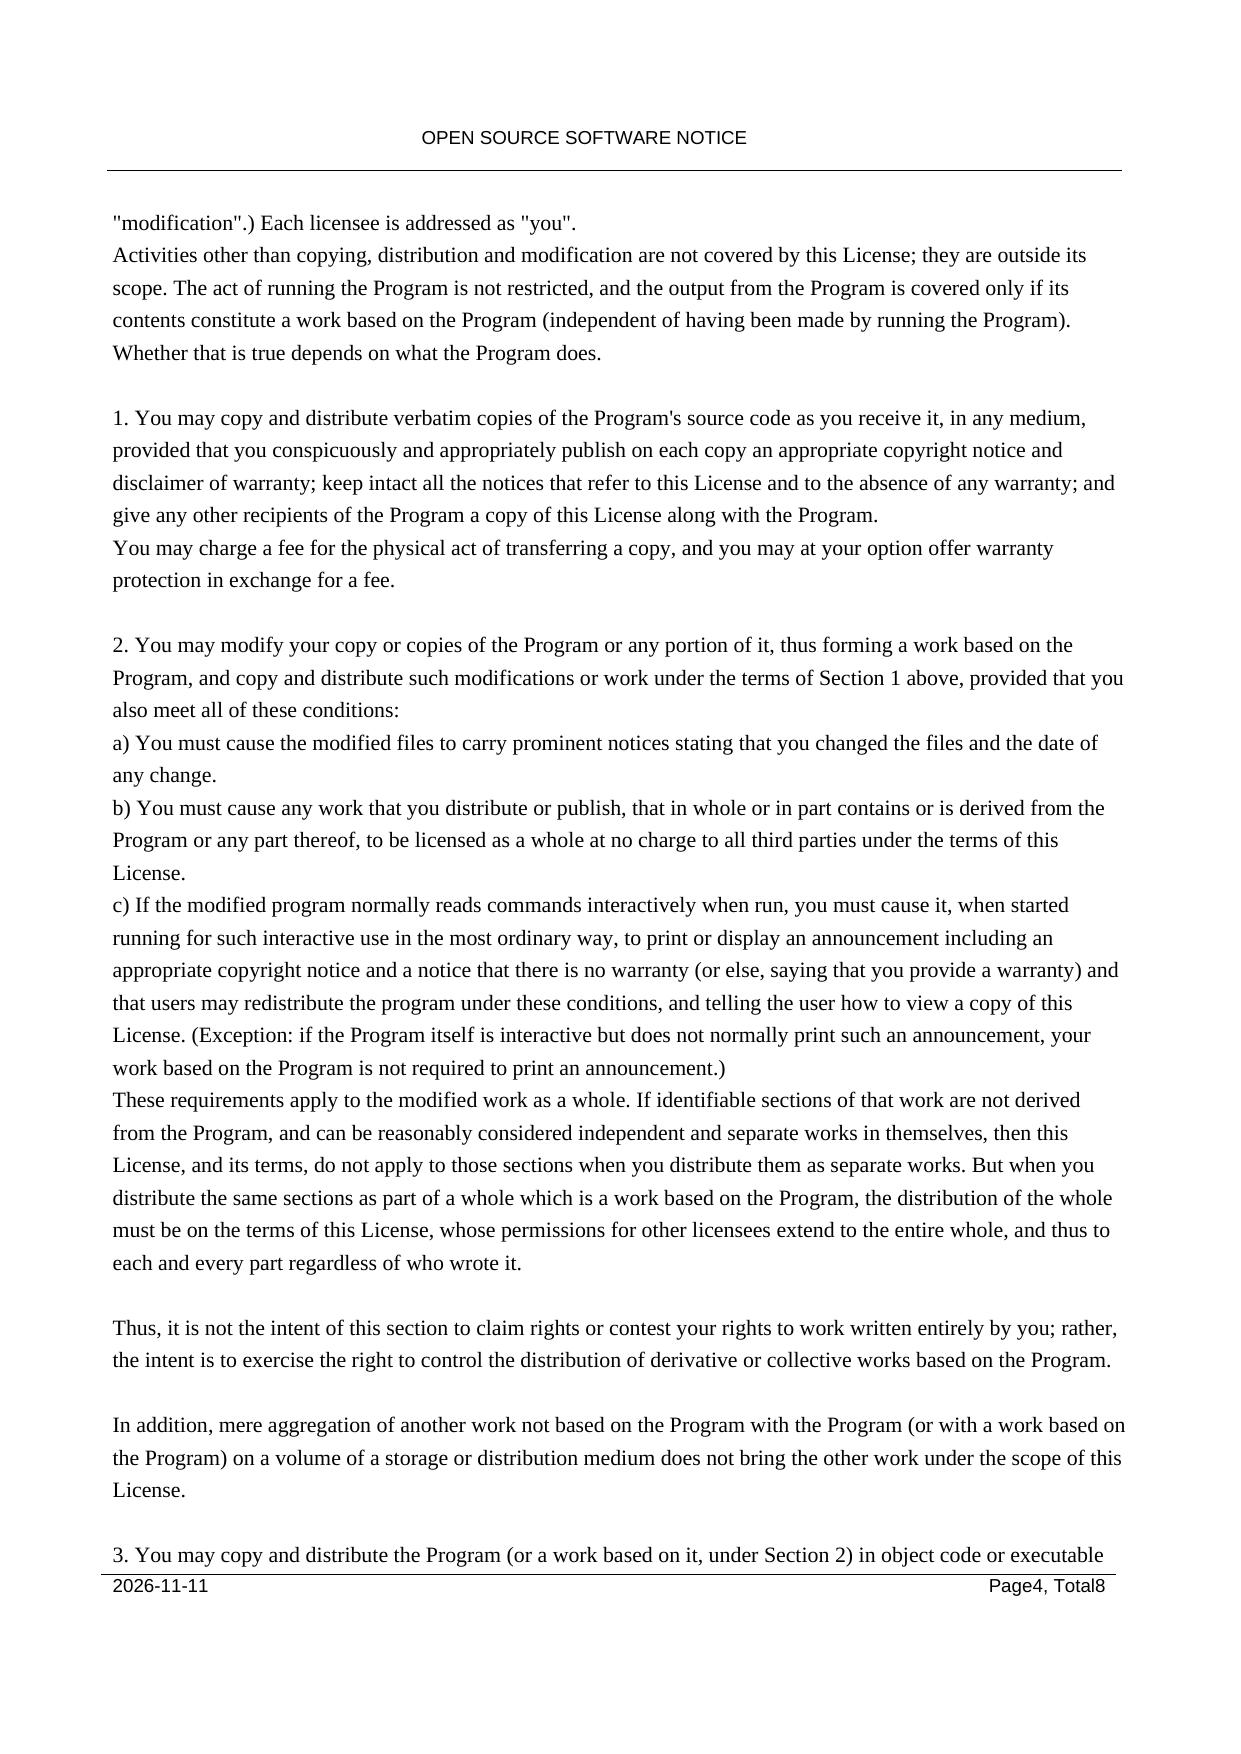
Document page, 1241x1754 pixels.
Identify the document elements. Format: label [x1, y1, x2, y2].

text [112, 206, 1128, 1571]
